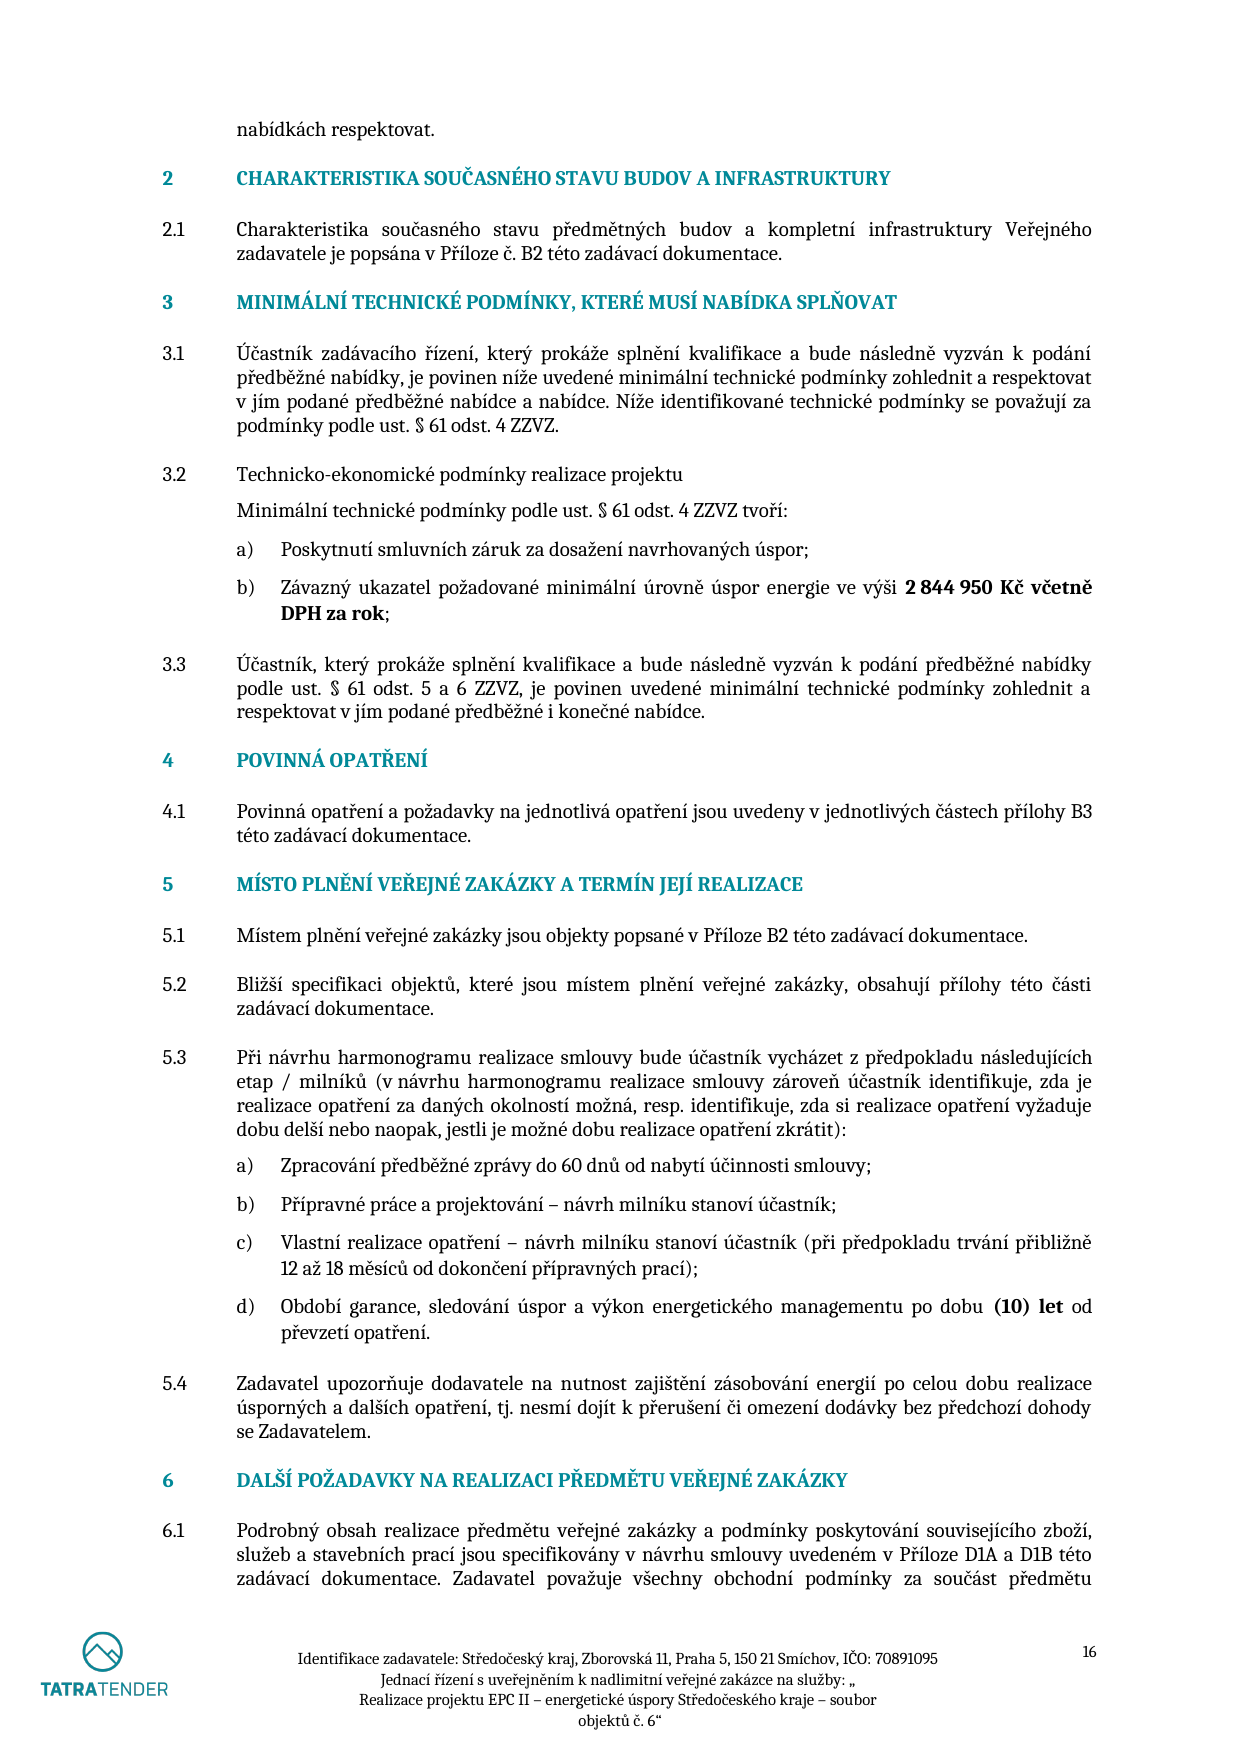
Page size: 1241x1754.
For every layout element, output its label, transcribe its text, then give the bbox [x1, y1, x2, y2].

subtitle Vlastní realizace opatření – návrh milníku stanoví účastník (při předpokladu trvání přibližně 12 až 18 měsíců od dokončení přípravných prací); [236, 1231, 1093, 1280]
subtitle Místo plnění veřejné zakázky a termín její realizace [162, 873, 1093, 897]
subtitle Poskytnutí smluvních záruk za dosažení navrhovaných úspor; [236, 537, 1093, 561]
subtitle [162, 1519, 1093, 1591]
subtitle Další požadavky na realizaci předmětu veřejné zakázky [162, 1468, 1093, 1492]
subtitle Zadavatel upozorňuje dodavatele na nutnost zajištění zásobování energií po celou dobu realizace úsporných a dalších opatření, tj. nesmí dojít k přerušení či omezení dodávky bez předchozí dohody se Zadavatelem. [162, 1371, 1093, 1443]
subtitle Závazný ukazatel požadované minimální úrovně úspor energie ve výši 2 844 950 Kč včetně DPH za rok; [236, 576, 1093, 625]
text Minimální technické podmínky podle ust. § 61 odst. 4 ZZVZ tvoří: [236, 499, 1093, 523]
subtitle Přípravné práce a projektování – návrh milníku stanoví účastník; [236, 1192, 1093, 1216]
subtitle Účastník zadávacího řízení, který prokáže splnění kvalifikace a bude následně vyzván k podání předběžné nabídky, je povinen níže uvedené minimální technické podmínky zohlednit a respektovat v jím podané předběžné nabídce a nabídce. Níže identifikované technické podmínky se považují za podmínky podle ust. § 61 odst. 4 ZZVZ. [162, 342, 1093, 437]
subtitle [162, 118, 1093, 142]
subtitle Povinná opatření [162, 749, 1093, 773]
subtitle Technicko-ekonomické podmínky realizace projektu [162, 462, 1093, 486]
subtitle Místem plnění veřejné zakázky jsou objekty popsané v Příloze B2 této zadávací dokumentace. [162, 924, 1093, 948]
subtitle Bližší specifikaci objektů, které jsou místem plnění veřejné zakázky, obsahují přílohy této části zadávací dokumentace. [162, 973, 1093, 1021]
subtitle Zpracování předběžné zprávy do 60 dnů od nabytí účinnosti smlouvy; [236, 1154, 1093, 1178]
subtitle Období garance, sledování úspor a výkon energetického managementu po dobu (10) let od převzetí opatření. [236, 1295, 1093, 1344]
subtitle Při návrhu harmonogramu realizace smlouvy bude účastník vycházet z předpokladu následujících etap / milníků (v návrhu harmonogramu realizace smlouvy zároveň účastník identifikuje, zda je realizace opatření za daných okolností možná, resp. identifikuje, zda si realizace opatření vyžaduje dobu delší nebo naopak, jestli je možné dobu realizace opatření zkrátit): [162, 1046, 1093, 1141]
subtitle Charakteristika současného stavu předmětných budov a kompletní infrastruktury Veřejného zadavatele je popsána v Příloze č. B2 této zadávací dokumentace. [162, 218, 1093, 266]
picture [20, 1621, 188, 1710]
subtitle Minimální technické podmínky, které musí nabídka splňovat [162, 291, 1093, 315]
subtitle Účastník, který prokáže splnění kvalifikace a bude následně vyzván k podání předběžné nabídky podle ust. § 61 odst. 5 a 6 ZZVZ, je povinen uvedené minimální technické podmínky zohlednit a respektovat v jím podané předběžné i konečné nabídce. [162, 652, 1093, 724]
subtitle Povinná opatření a požadavky na jednotlivá opatření jsou uvedeny v jednotlivých částech přílohy B3 této zadávací dokumentace. [162, 800, 1093, 848]
subtitle Charakteristika současného stavu budov a infrastruktury [162, 167, 1093, 191]
